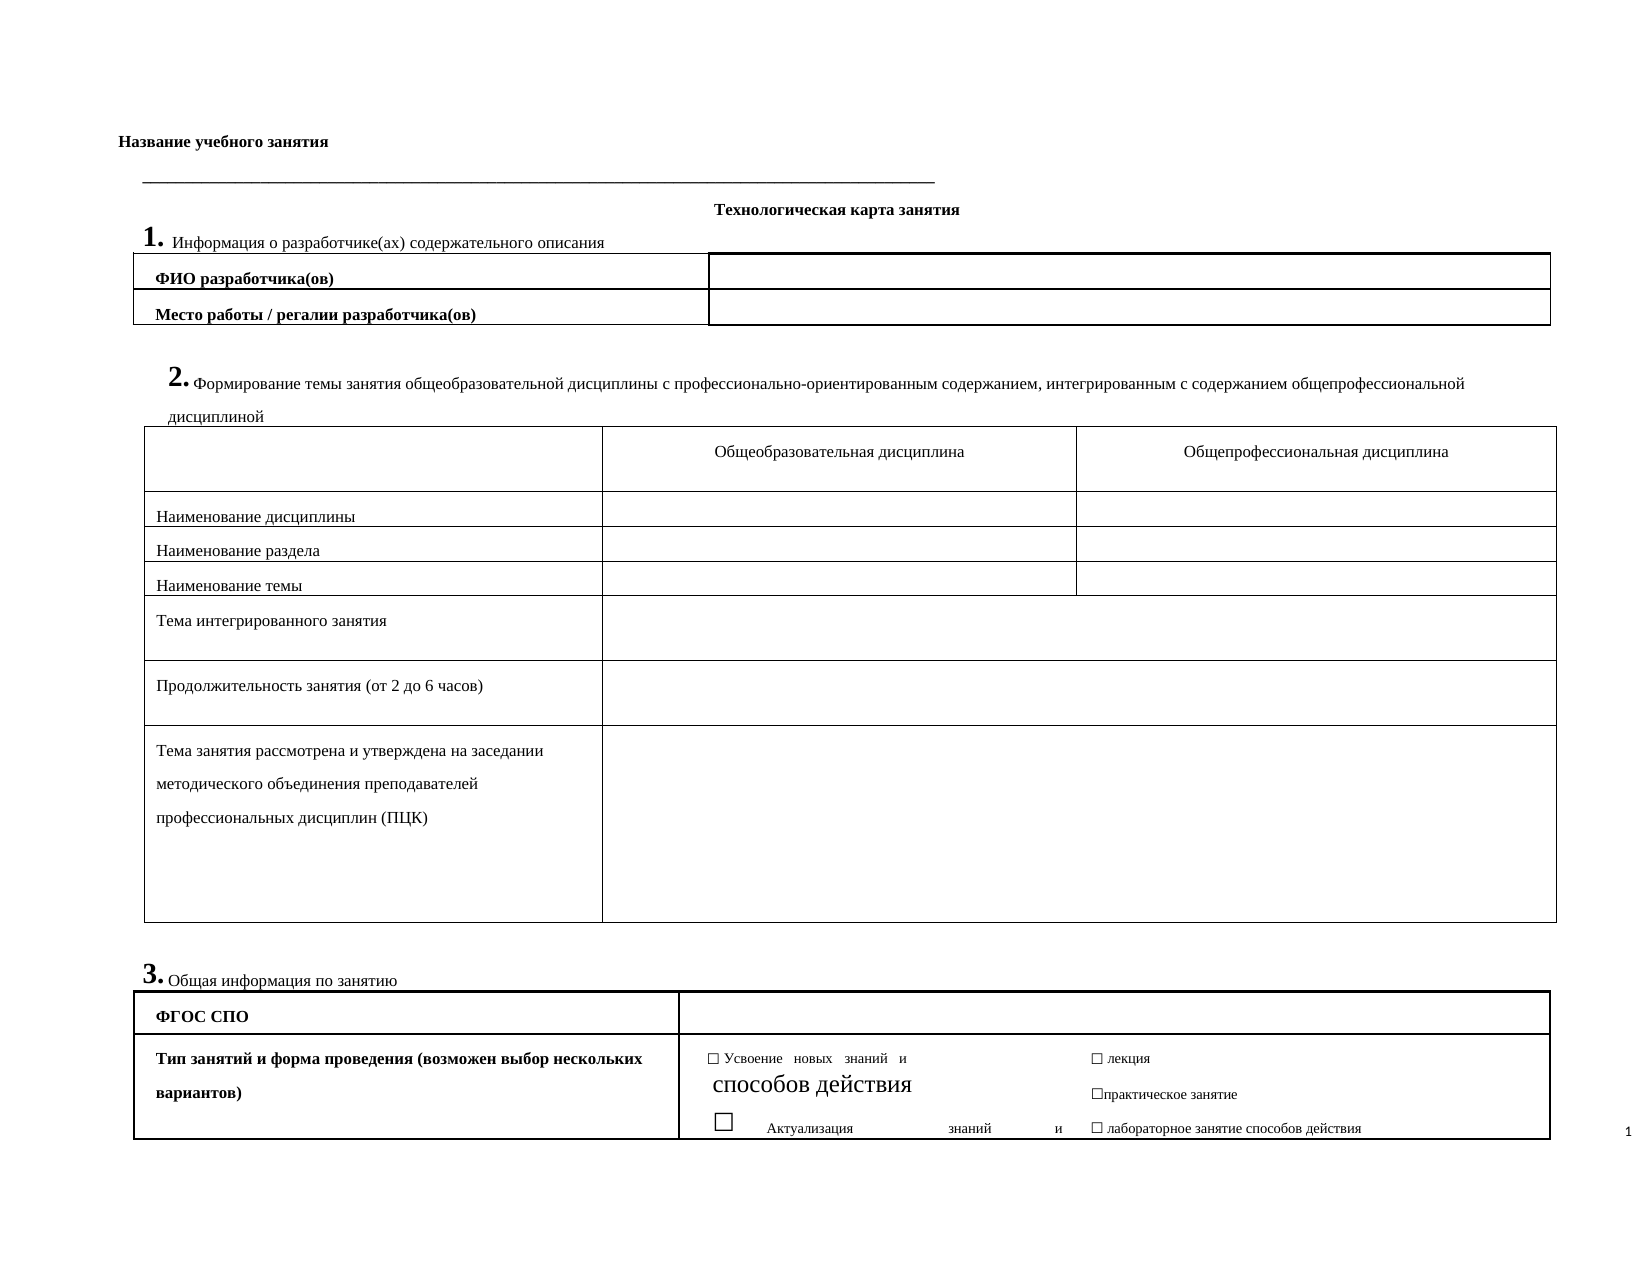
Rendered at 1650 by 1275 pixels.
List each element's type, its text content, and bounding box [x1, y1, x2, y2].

table_cell Тема интегрированного занятия [145, 596, 602, 660]
table_cell [603, 527, 1076, 561]
table_cell Наименование дисциплины [145, 492, 602, 526]
text Технологическая карта занятия [142, 185, 1532, 219]
table_cell [1077, 527, 1556, 561]
list Общая информация по занятию [142, 957, 1532, 990]
table_cell Место работы / регалии разработчика(ов) [134, 290, 708, 324]
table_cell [680, 1035, 1549, 1138]
text Название учебного занятия [118, 118, 1532, 152]
list Формирование темы занятия общеобразовательной дисциплины с профессионально-ориентированным содержанием, интегрированным с содержанием общепрофессиональной дисциплиной [168, 359, 1532, 426]
table_header [145, 427, 602, 491]
table_header Общепрофессиональная дисциплина [1077, 427, 1556, 491]
table_header ФГОС СПО [135, 993, 678, 1033]
table_header [680, 993, 1549, 1033]
table_cell Наименование раздела [145, 527, 602, 561]
table_cell [603, 562, 1076, 595]
table_cell Наименование темы [145, 562, 602, 595]
table_cell [603, 726, 1556, 922]
table_header [710, 255, 1550, 288]
table_cell [1077, 492, 1556, 526]
table_cell [603, 492, 1076, 526]
table_cell [710, 290, 1550, 324]
text ______________________________________________________________________________________________ [142, 152, 1532, 185]
table_cell [603, 661, 1556, 725]
list Информация о разработчике(ах) содержательного описания [142, 219, 1532, 252]
table_cell [603, 596, 1556, 660]
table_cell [135, 1035, 678, 1138]
table_cell Тема занятия рассмотрена и утверждена на заседании методического объединения преподавателей профессиональных дисциплин (ПЦК) [145, 726, 602, 922]
table_cell [1077, 562, 1556, 595]
table_cell Продолжительность занятия (от 2 до 6 часов) [145, 661, 602, 725]
table_header ФИО разработчика(ов) [134, 254, 708, 288]
table_header Общеобразовательная дисциплина [603, 427, 1076, 491]
